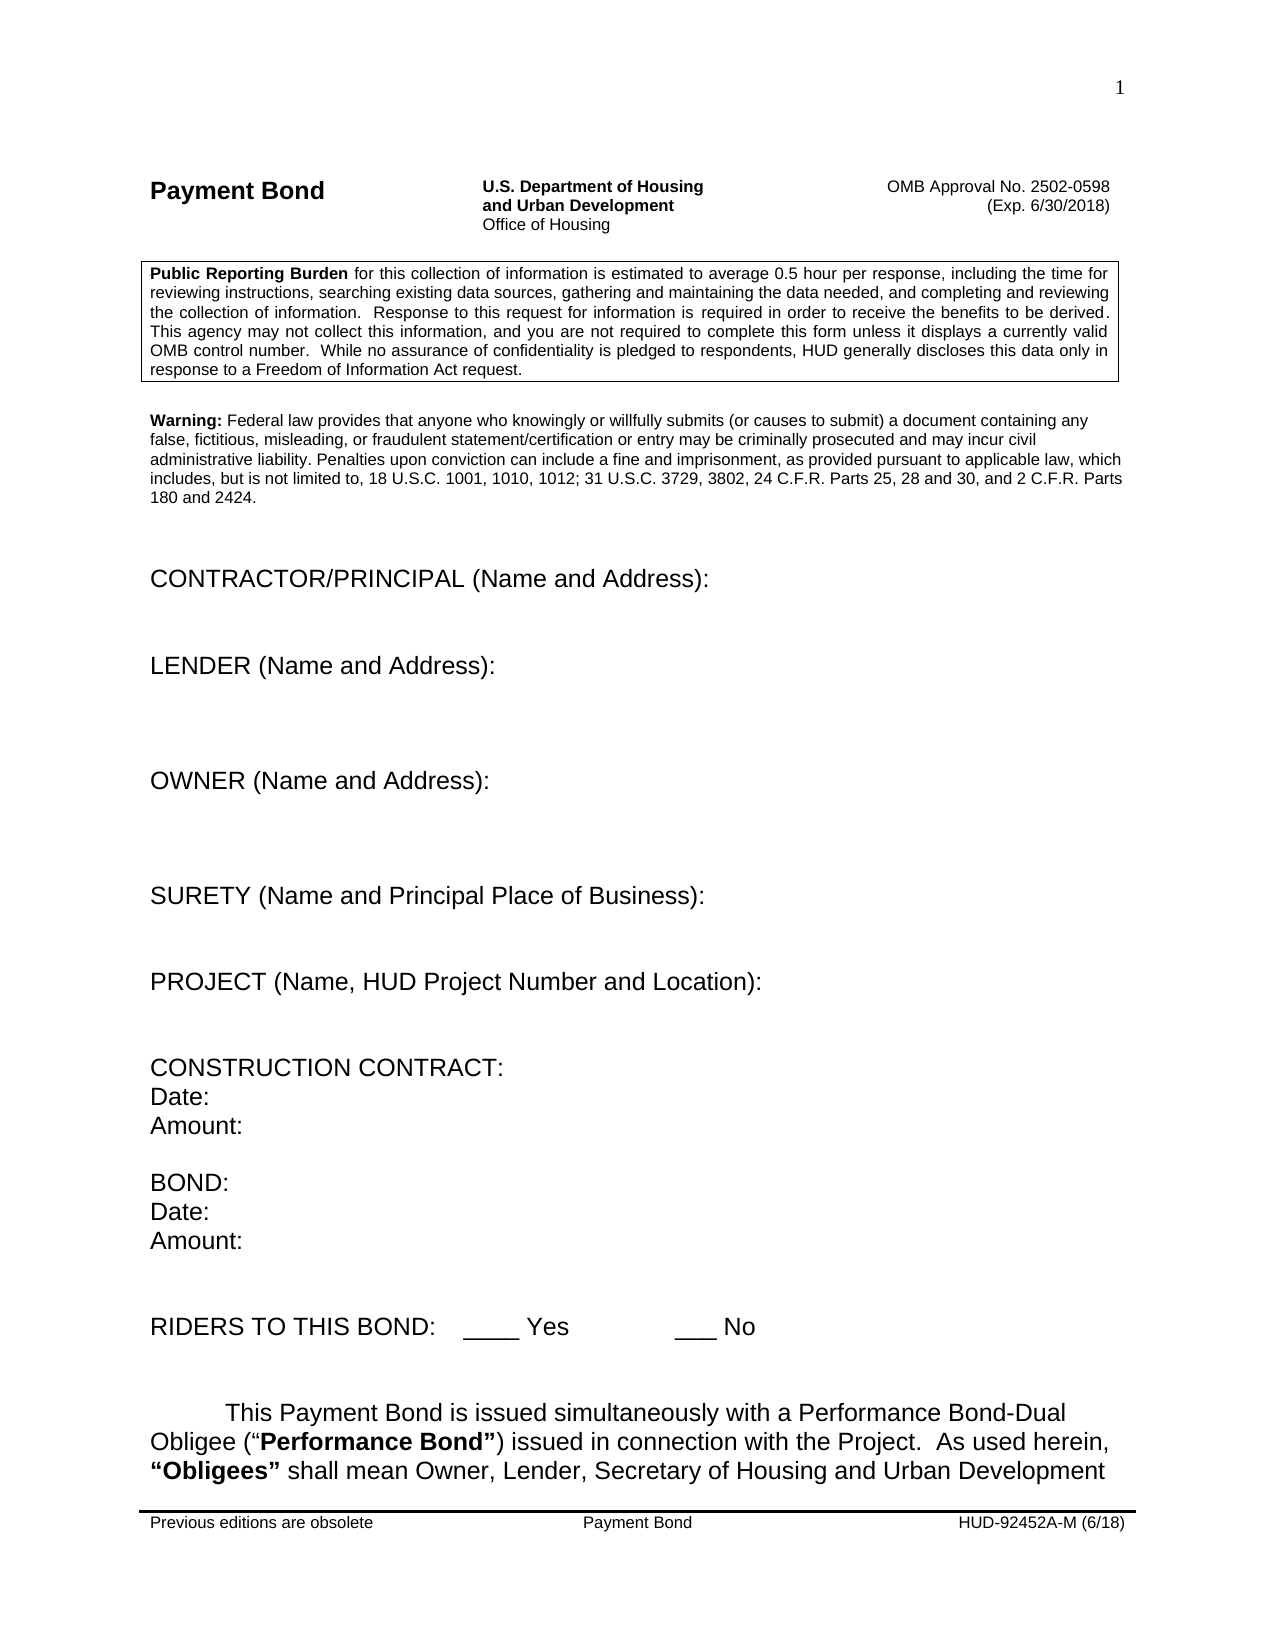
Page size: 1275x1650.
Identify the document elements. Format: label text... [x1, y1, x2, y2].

text LENDER (Name and Address): [150, 651, 1125, 679]
text SURETY (Name and Principal Place of Business): [150, 881, 1125, 909]
text CONSTRUCTION CONTRACT: [150, 1053, 1125, 1082]
text RIDERS TO THIS BOND: ____ Yes ___ No [150, 1312, 1125, 1341]
table_header OMB Approval No. 2502-0598 (Exp. 6/30/2018) [804, 176, 1136, 242]
table_header U.S. Department of Housing and Urban Development Office of Housing [471, 176, 804, 242]
text Date: [150, 1082, 1125, 1111]
text Amount: [150, 1111, 1125, 1139]
text Date: [150, 1197, 1125, 1226]
text PROJECT (Name, HUD Project Number and Location): [150, 967, 1125, 996]
text Amount: [150, 1226, 1125, 1254]
text CONTRACTOR/PRINCIPAL (Name and Address): [150, 564, 1125, 593]
text Public Reporting Burden for this collection of information is estimated to average 0.5 hour per response, including the time for reviewing instructions, searching existing data sources, gathering and maintaining the data needed, and completing and reviewing the collection of information. Response to this request for information is required in order to receive the benefits to be derived. This agency may not collect this information, and you are not required to complete this form unless it displays a currently valid OMB control number. While no assurance of confidentiality is pledged to respondents, HUD generally discloses this data only in response to a Freedom of Information Act request. [142, 262, 1118, 381]
text BOND: [150, 1168, 1125, 1197]
table_header Payment Bond [139, 176, 471, 242]
text OWNER (Name and Address): [150, 766, 1125, 794]
text Warning: Federal law provides that anyone who knowingly or willfully submits (or causes to submit) a document containing any false, fictitious, misleading, or fraudulent statement/certification or entry may be criminally prosecuted and may incur civil administrative liability. Penalties upon conviction can include a fine and imprisonment, as provided pursuant to applicable law, which includes, but is not limited to, 18 U.S.C. 1001, 1010, 1012; 31 U.S.C. 3729, 3802, 24 C.F.R. Parts 25, 28 and 30, and 2 C.F.R. Parts 180 and 2424. [150, 411, 1125, 507]
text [150, 1398, 1125, 1484]
